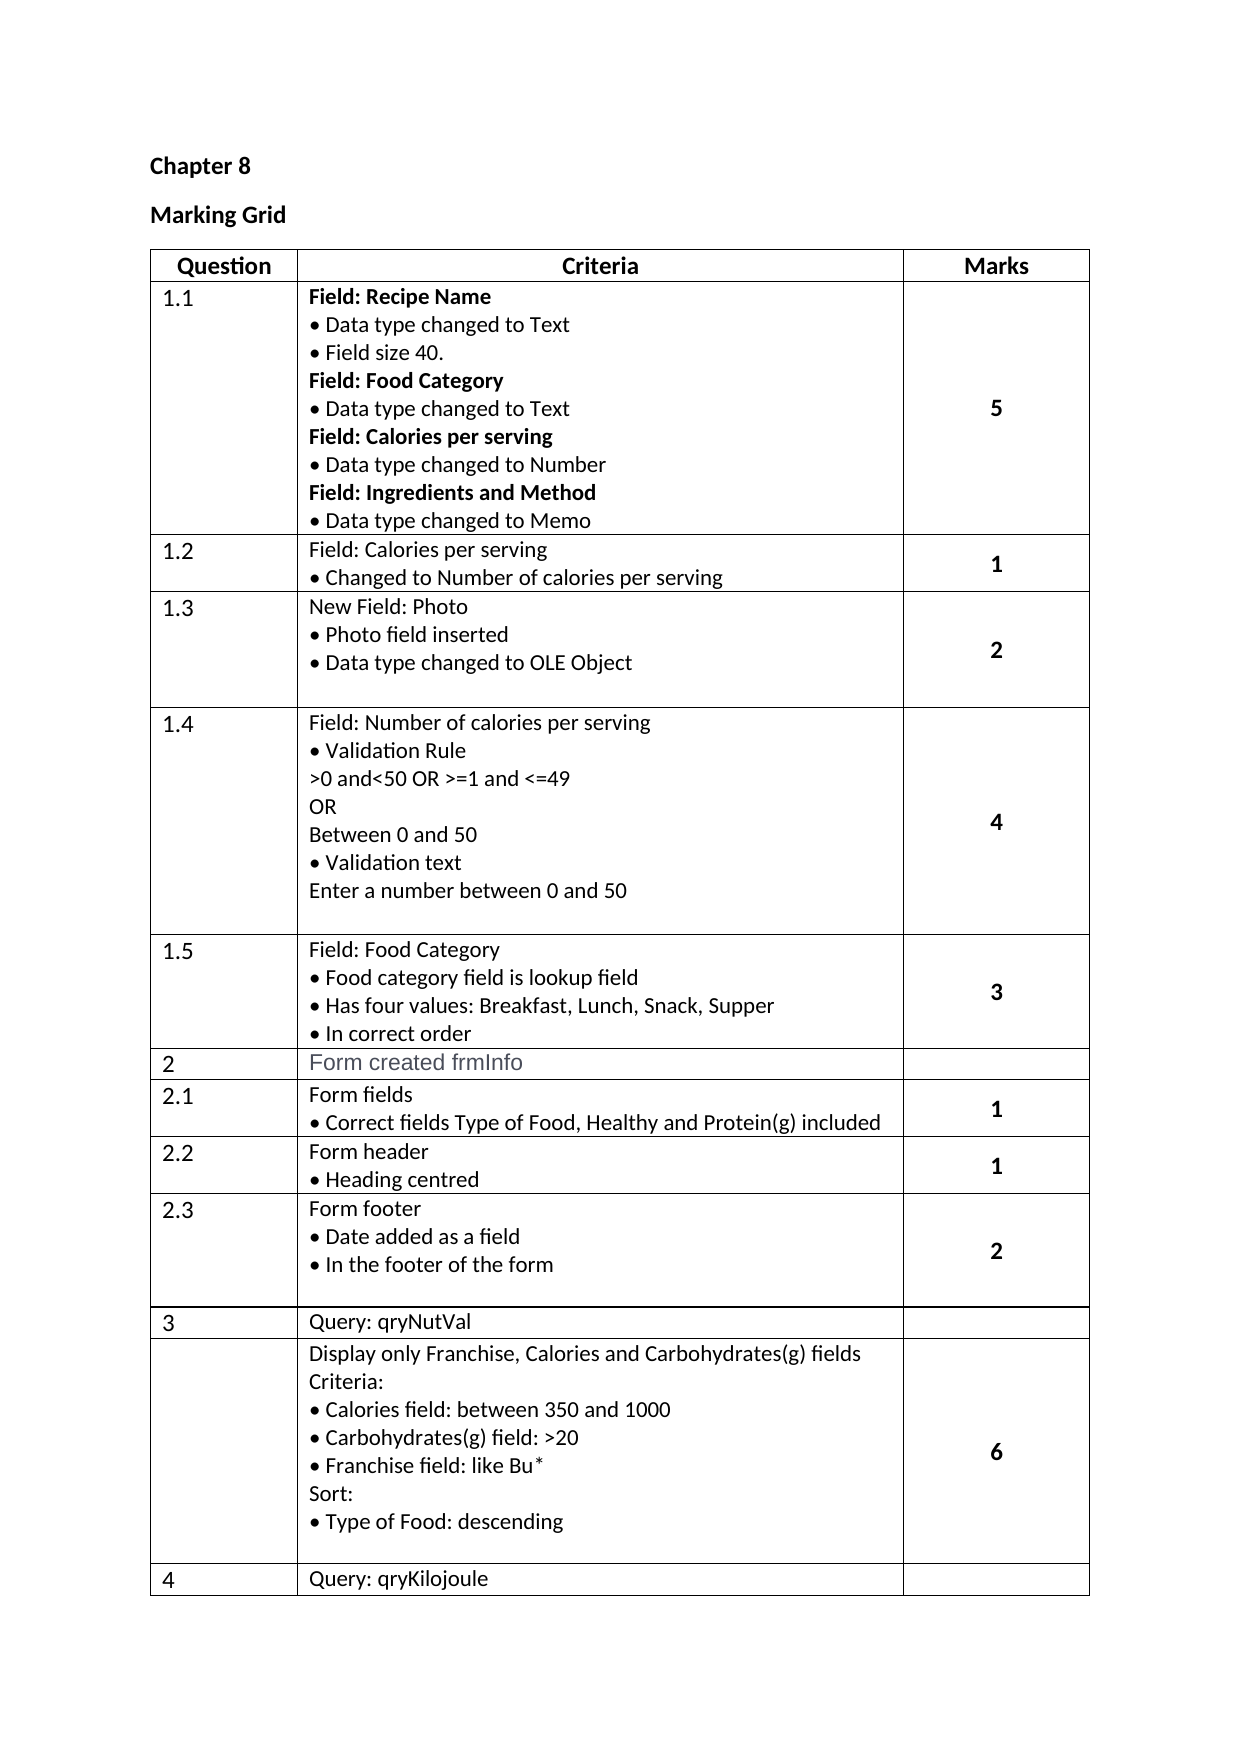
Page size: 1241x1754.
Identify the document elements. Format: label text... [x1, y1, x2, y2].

table_cell 1.3 [151, 592, 297, 707]
table_cell Query: qryNutVal [298, 1308, 903, 1338]
table_cell 2.2 [151, 1137, 297, 1193]
table_cell 2 [151, 1049, 297, 1079]
table_cell Display only Franchise, Calories and Carbohydrates(g) fields Criteria: • Calories field: between 350 and 1000 • Carbohydrates(g) field: >20 • Franchise field: like Bu* Sort: • Type of Food: descending [298, 1339, 903, 1563]
table_cell 6 [904, 1339, 1089, 1563]
table_cell 3 [904, 935, 1089, 1047]
table_cell 1 [904, 1080, 1089, 1136]
table_cell Form header • Heading centred [298, 1137, 903, 1193]
table_cell 1 [904, 535, 1089, 591]
table_cell Form fields • Correct fields Type of Food, Healthy and Protein(g) included [298, 1080, 903, 1136]
table_cell 2.3 [151, 1194, 297, 1306]
table_cell [904, 1049, 1089, 1079]
table_cell 1.1 [151, 282, 297, 534]
table_header Question [151, 250, 297, 281]
table_cell Field: Food Category • Food category field is lookup field • Has four values: Breakfast, Lunch, Snack, Supper • In correct order [298, 935, 903, 1047]
table_cell 4 [904, 708, 1089, 934]
table_cell 2 [904, 1194, 1089, 1306]
table_cell Field: Number of calories per serving • Validation Rule >0 and<50 OR >=1 and <=49 OR Between 0 and 50 • Validation text Enter a number between 0 and 50 [298, 708, 903, 934]
table_cell Field: Recipe Name • Data type changed to Text • Field size 40. Field: Food Category • Data type changed to Text Field: Calories per serving • Data type changed to Number Field: Ingredients and Method • Data type changed to Memo [298, 282, 903, 534]
text Chapter 8 [150, 150, 1090, 181]
text Marking Grid [150, 199, 1090, 230]
table_cell 1.5 [151, 935, 297, 1047]
table_cell Field: Calories per serving • Changed to Number of calories per serving [298, 535, 903, 591]
table_cell Form created frmInfo [298, 1049, 903, 1079]
table_cell [904, 1308, 1089, 1338]
table_cell New Field: Photo • Photo field inserted • Data type changed to OLE Object [298, 592, 903, 707]
table_cell 3 [151, 1308, 297, 1338]
table_cell 1 [904, 1137, 1089, 1193]
table_cell 4 [151, 1564, 297, 1595]
table_header Marks [904, 250, 1089, 281]
table_cell 1.2 [151, 535, 297, 591]
table_cell 2 [904, 592, 1089, 707]
table_header Criteria [298, 250, 903, 281]
table_cell [151, 1339, 297, 1563]
table_cell 1.4 [151, 708, 297, 934]
table_cell 2.1 [151, 1080, 297, 1136]
table_cell 5 [904, 282, 1089, 534]
table_cell [904, 1564, 1089, 1595]
table_cell Query: qryKilojoule [298, 1564, 903, 1595]
table_cell Form footer • Date added as a field • In the footer of the form [298, 1194, 903, 1306]
